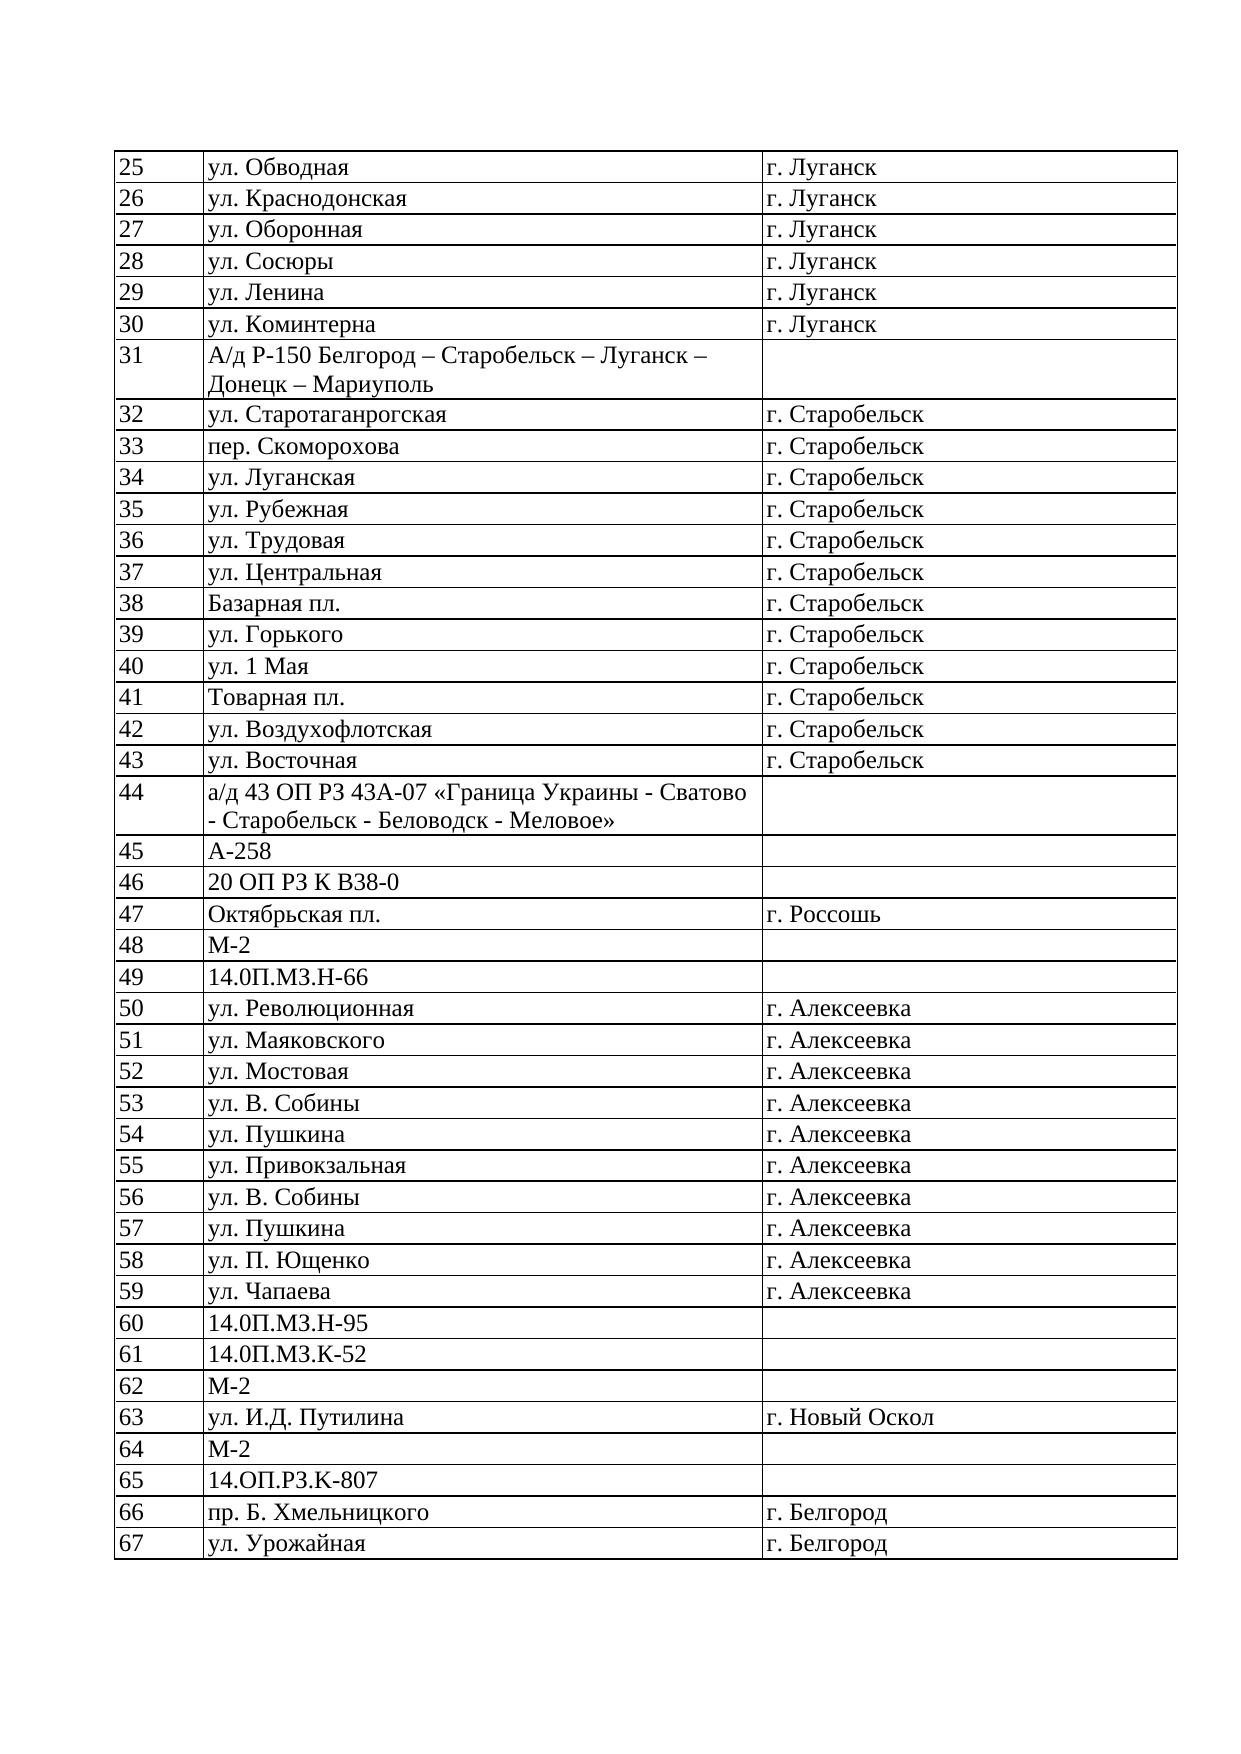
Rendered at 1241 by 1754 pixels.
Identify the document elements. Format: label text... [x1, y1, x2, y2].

table_cell 41 [115, 682, 203, 712]
table_cell 27 [115, 214, 203, 244]
table_cell [763, 929, 1177, 960]
table_cell г. Старобельск [763, 524, 1177, 555]
table_cell 62 [115, 1370, 203, 1401]
table_cell ул. П. Ющенко [204, 1245, 762, 1275]
table_cell ул. 1 Мая [204, 651, 762, 681]
table_cell пер. Скоморохова [204, 431, 762, 461]
table_cell г. Старобельск [763, 555, 1177, 587]
table_cell ул. И.Д. Путилина [204, 1402, 762, 1432]
table_cell Октябрьская пл. [204, 899, 762, 929]
table_cell 39 [115, 619, 203, 649]
table_cell 49 [115, 961, 203, 992]
table_cell 35 [115, 493, 203, 524]
table_cell 38 [115, 588, 203, 618]
table_cell г. Старобельск [763, 398, 1177, 429]
table_cell ул. Рубежная [204, 494, 762, 524]
table_cell 29 [115, 277, 203, 307]
table_cell 53 [115, 1087, 203, 1117]
table_cell 60 [115, 1307, 203, 1338]
table_cell г. Луганск [763, 244, 1177, 276]
table_cell 14.0П.МЗ.Н-66 [204, 962, 762, 992]
table_cell 34 [115, 462, 203, 492]
table_cell М-2 [204, 930, 762, 960]
table_cell 54 [115, 1119, 203, 1149]
table_cell 30 [115, 308, 203, 339]
table_cell 33 [115, 430, 203, 461]
table_cell ул. Чапаева [204, 1276, 762, 1306]
table_cell 58 [115, 1244, 203, 1275]
table_cell [763, 1369, 1177, 1401]
table_cell Базарная пл. [204, 588, 762, 618]
table_cell 67 [115, 1528, 203, 1558]
table_cell 32 [115, 399, 203, 429]
table_cell г. Алексеевка [763, 1212, 1177, 1243]
table_cell ул. Сосюры [204, 246, 762, 276]
table_cell ул. Коминтерна [204, 309, 762, 339]
table_cell г. Старобельск [763, 744, 1177, 775]
table_cell М-2 [204, 1371, 762, 1401]
table_cell г. Алексеевка [763, 1149, 1177, 1180]
table_cell [763, 960, 1177, 992]
table_cell 45 [115, 835, 203, 866]
table_cell 47 [115, 898, 203, 929]
table_cell 50 [115, 993, 203, 1023]
table_cell г. Россошь [763, 897, 1177, 929]
table_cell пр. Б. Хмельницкого [204, 1497, 762, 1526]
table_cell г. Старобельск [763, 713, 1177, 744]
table_cell ул. Привокзальная [204, 1151, 762, 1180]
table_cell 42 [115, 714, 203, 744]
table_cell г. Луганск [763, 307, 1177, 339]
table_cell 65 [115, 1465, 203, 1495]
table_cell ул. Краснодонская [204, 183, 762, 213]
table_cell г. Старобельск [763, 429, 1177, 461]
table_cell г. Алексеевка [763, 1055, 1177, 1086]
table_cell 14.0П.МЗ.Н-95 [204, 1308, 762, 1338]
table_cell г. Старобельск [763, 681, 1177, 712]
table_cell ул. Воздухофлотская [204, 714, 762, 744]
table_cell ул. Пушкина [204, 1119, 762, 1149]
table_cell 48 [115, 930, 203, 960]
table_cell 36 [115, 525, 203, 555]
table_cell ул. Восточная [204, 746, 762, 775]
table_cell А-258 [204, 836, 762, 866]
table_cell 56 [115, 1181, 203, 1212]
table_cell [763, 1464, 1177, 1495]
table_cell г. Алексеевка [763, 1243, 1177, 1275]
table_cell М-2 [204, 1434, 762, 1463]
table_cell 25 [115, 152, 203, 181]
table_cell а/д 43 ОП РЗ 43А-07 «Граница Украины - Сватово - Старобельск - Беловодск - Меловое» [204, 777, 762, 834]
table_cell [763, 1338, 1177, 1369]
table_cell ул. Ленина [204, 277, 762, 307]
table_cell 64 [115, 1433, 203, 1463]
table_cell ул. Старотаганрогская [204, 400, 762, 429]
table_cell 14.ОП.РЗ.K-807 [204, 1465, 762, 1495]
table_cell ул. Революционная [204, 993, 762, 1023]
table_cell [763, 775, 1177, 834]
table_cell 61 [115, 1339, 203, 1369]
table_cell 51 [115, 1024, 203, 1054]
table_cell г. Белгород [763, 1526, 1177, 1558]
table_cell 59 [115, 1276, 203, 1306]
table_cell 57 [115, 1213, 203, 1243]
table_cell А/д Р-150 Белгород – Старобельск – Луганск – Донецк – Мариуполь [204, 340, 762, 398]
table_cell г. Луганск [763, 181, 1177, 213]
table_cell 66 [115, 1496, 203, 1526]
table_cell ул. Оборонная [204, 215, 762, 244]
table_cell 46 [115, 867, 203, 897]
table_cell г. Старобельск [763, 618, 1177, 649]
table_cell 14.0П.МЗ.К-52 [204, 1339, 762, 1369]
table_cell г. Алексеевка [763, 1118, 1177, 1149]
table_cell 55 [115, 1150, 203, 1180]
table_cell [763, 1306, 1177, 1338]
table_cell [763, 866, 1177, 897]
table_cell ул. Маяковского [204, 1025, 762, 1054]
table_cell ул. В. Собины [204, 1088, 762, 1117]
table_cell г. Старобельск [763, 650, 1177, 681]
table_cell [763, 339, 1177, 398]
table_cell г. Алексеевка [763, 1180, 1177, 1212]
table_cell Товарная пл. [204, 683, 762, 712]
table_cell г. Луганск [763, 213, 1177, 244]
table_cell 43 [115, 745, 203, 775]
table_cell ул. Трудовая [204, 525, 762, 555]
table_cell 28 [115, 245, 203, 276]
table_cell 44 [115, 776, 203, 834]
table_cell ул. Обводная [204, 152, 762, 181]
table_cell г. Старобельск [763, 461, 1177, 492]
table_cell г. Луганск [763, 152, 1177, 181]
table_cell г. Белгород [763, 1495, 1177, 1526]
table_cell 52 [115, 1056, 203, 1086]
table_cell г. Новый Оскол [763, 1401, 1177, 1432]
table_cell г. Луганск [763, 276, 1177, 307]
table_cell ул. Урожайная [204, 1528, 762, 1558]
table_cell [763, 834, 1177, 866]
table_cell г. Алексеевка [763, 1275, 1177, 1306]
table_cell ул. Горького [204, 620, 762, 649]
table_cell ул. В. Собины [204, 1182, 762, 1212]
table_cell 63 [115, 1402, 203, 1432]
table_cell г. Алексеевка [763, 992, 1177, 1023]
table_cell ул. Луганская [204, 462, 762, 492]
table_cell 40 [115, 651, 203, 681]
table_cell г. Алексеевка [763, 1086, 1177, 1117]
table_cell ул. Центральная [204, 557, 762, 587]
table_cell [763, 1432, 1177, 1463]
table_cell 26 [115, 183, 203, 213]
table_cell ул. Пушкина [204, 1213, 762, 1243]
table_cell г. Старобельск [763, 587, 1177, 618]
table_cell г. Алексеевка [763, 1023, 1177, 1054]
table_cell 31 [115, 340, 203, 398]
table_cell 20 ОП РЗ К В38-0 [204, 867, 762, 897]
table_cell г. Старобельск [763, 492, 1177, 524]
table_cell ул. Мостовая [204, 1056, 762, 1086]
table_cell 37 [115, 556, 203, 587]
